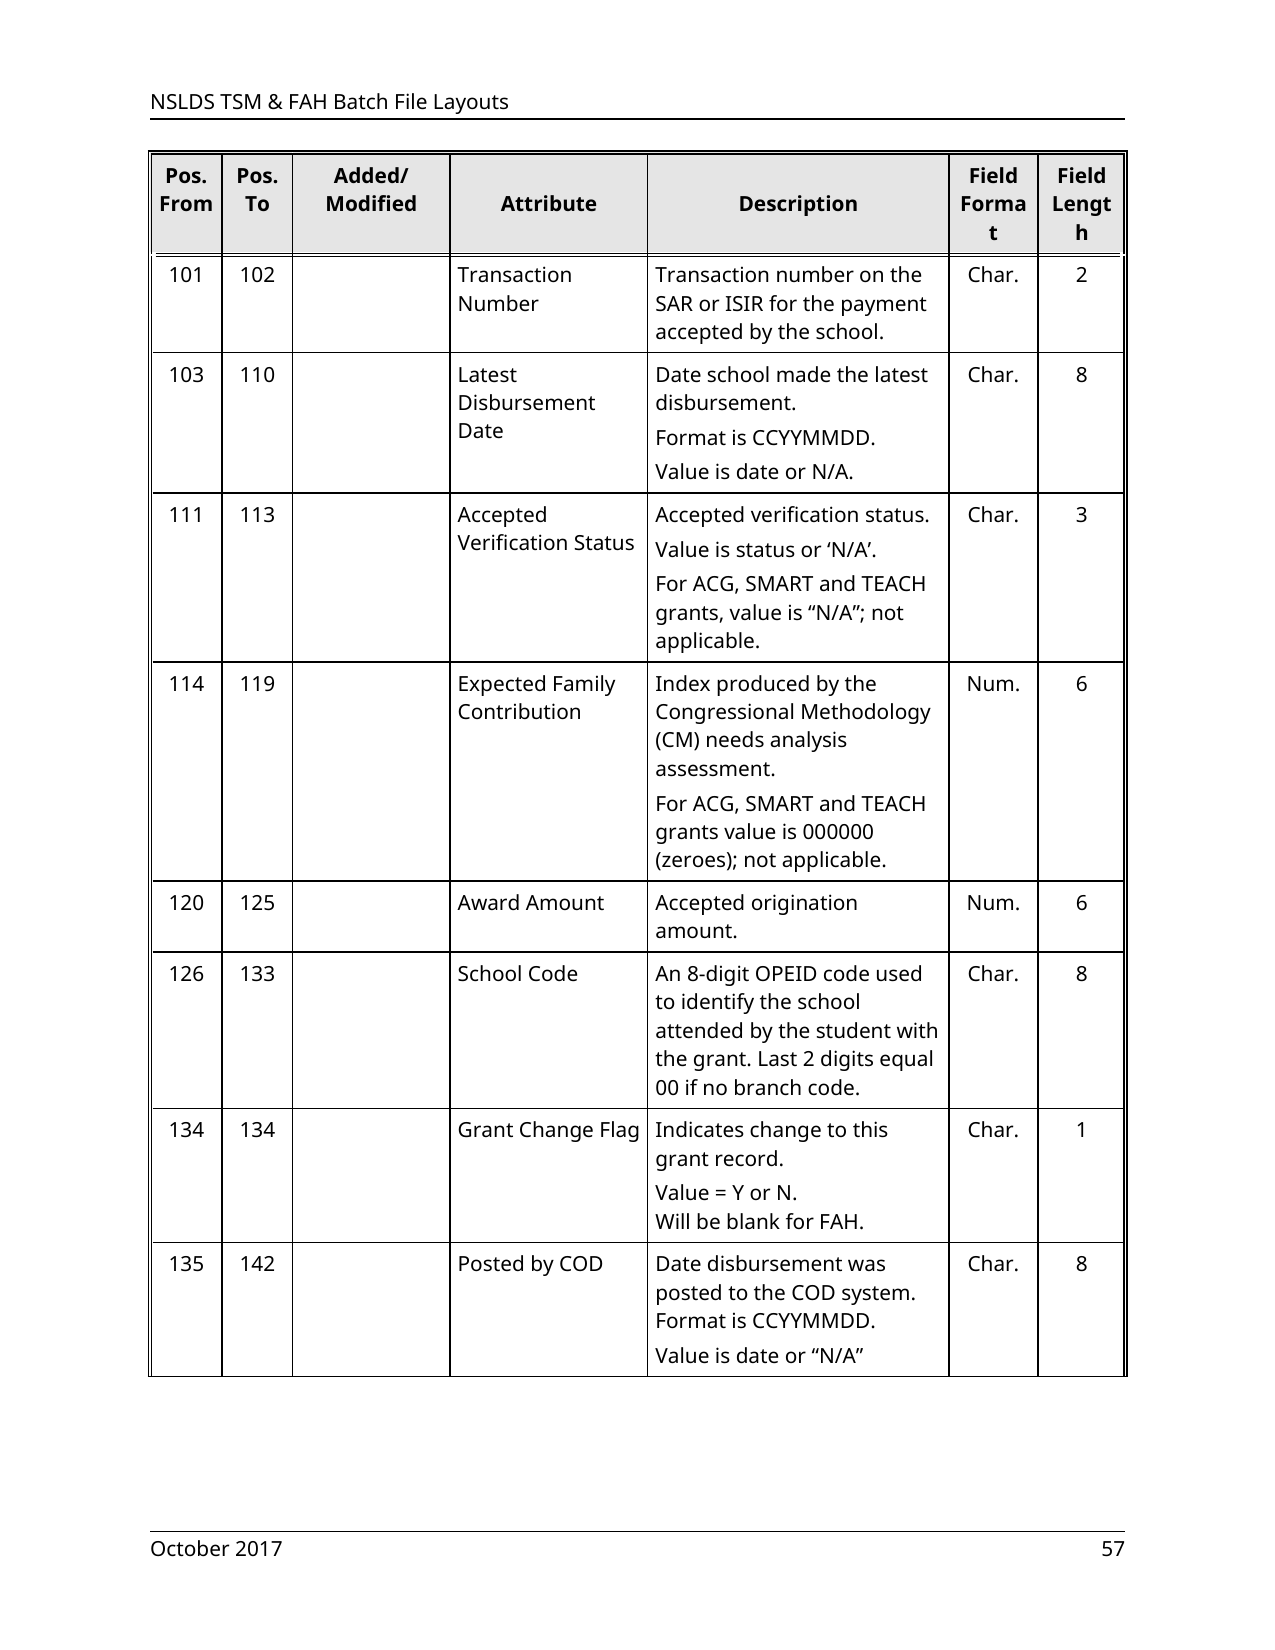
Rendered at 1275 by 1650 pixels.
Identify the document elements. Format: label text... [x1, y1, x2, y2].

table_cell 111 [152, 493, 221, 661]
table_header Pos. To [223, 155, 292, 252]
table_header Attribute [451, 155, 647, 252]
table_cell [293, 953, 449, 1107]
table_cell Char. [950, 1243, 1037, 1376]
table_cell [293, 1243, 449, 1376]
table_cell 134 [152, 1109, 221, 1242]
table_cell Accepted verification status. Value is status or ‘N/A’. For ACG, SMART and TEACH grants, value is “N/A”; not applicable. [648, 494, 948, 661]
table_header Added/ Modified [293, 155, 449, 252]
table_cell 125 [223, 882, 292, 951]
table_cell Char. [950, 494, 1037, 661]
table_cell Transaction number on the SAR or ISIR for the payment accepted by the school. [648, 257, 948, 352]
table_cell [293, 353, 449, 492]
table_cell Transaction Number [451, 257, 647, 352]
table_cell 126 [152, 952, 221, 1107]
table_cell Char. [950, 353, 1037, 492]
table_cell 102 [223, 257, 292, 352]
table_cell Award Amount [451, 882, 647, 951]
table_cell 1 [1039, 1109, 1123, 1242]
table_cell 134 [223, 1109, 292, 1242]
table_cell [293, 1109, 449, 1242]
table_cell [293, 257, 449, 352]
table_cell [293, 882, 449, 951]
table_header Field Format [950, 155, 1037, 252]
table_cell 103 [152, 353, 221, 492]
table_cell Index produced by the Congressional Methodology (CM) needs analysis assessment. For ACG, SMART and TEACH grants value is 000000 (zeroes); not applicable. [648, 663, 948, 880]
table_cell 119 [223, 663, 292, 880]
table_cell 8 [1039, 1243, 1123, 1376]
table_cell 113 [223, 494, 292, 661]
table_cell Char. [950, 1109, 1037, 1242]
table_cell Char. [950, 953, 1037, 1107]
table_cell School Code [451, 953, 647, 1107]
table_cell 8 [1039, 953, 1123, 1107]
table_cell 101 [150, 253, 221, 352]
table_header Pos. From [152, 155, 221, 252]
table_cell An 8-digit OPEID code used to identify the school attended by the student with the grant. Last 2 digits equal 00 if no branch code. [648, 953, 948, 1107]
table_cell Char. [950, 257, 1037, 352]
table_cell Indicates change to this grant record. Value = Y or N. Will be blank for FAH. [648, 1109, 948, 1242]
table_cell 135 [152, 1243, 221, 1376]
table_cell Accepted origination amount. [648, 882, 948, 951]
table_cell Num. [950, 663, 1037, 880]
table_cell 110 [223, 353, 292, 492]
table_cell Grant Change Flag [451, 1109, 647, 1242]
table_cell Latest Disbursement Date [451, 353, 647, 492]
table_cell [293, 663, 449, 880]
table_cell Expected Family Contribution [451, 663, 647, 880]
table_cell 8 [1039, 353, 1123, 492]
table_header Description [648, 155, 948, 252]
table_cell [293, 494, 449, 661]
table_cell 6 [1039, 663, 1123, 880]
table_cell 114 [152, 662, 221, 880]
table_cell 6 [1039, 882, 1123, 951]
table_cell Accepted Verification Status [451, 494, 647, 661]
table_cell 142 [223, 1243, 292, 1376]
table_cell 120 [152, 881, 221, 951]
table_cell Date disbursement was posted to the COD system. Format is CCYYMMDD. Value is date or “N/A” [648, 1243, 948, 1376]
table_cell Posted by COD [451, 1243, 647, 1376]
table_cell 2 [1039, 253, 1125, 352]
table_header Field Length [1039, 155, 1123, 252]
table_cell Date school made the latest disbursement. Format is CCYYMMDD. Value is date or N/A. [648, 353, 948, 492]
table_cell 3 [1039, 494, 1123, 661]
table_cell Num. [950, 882, 1037, 951]
table_cell 133 [223, 953, 292, 1107]
